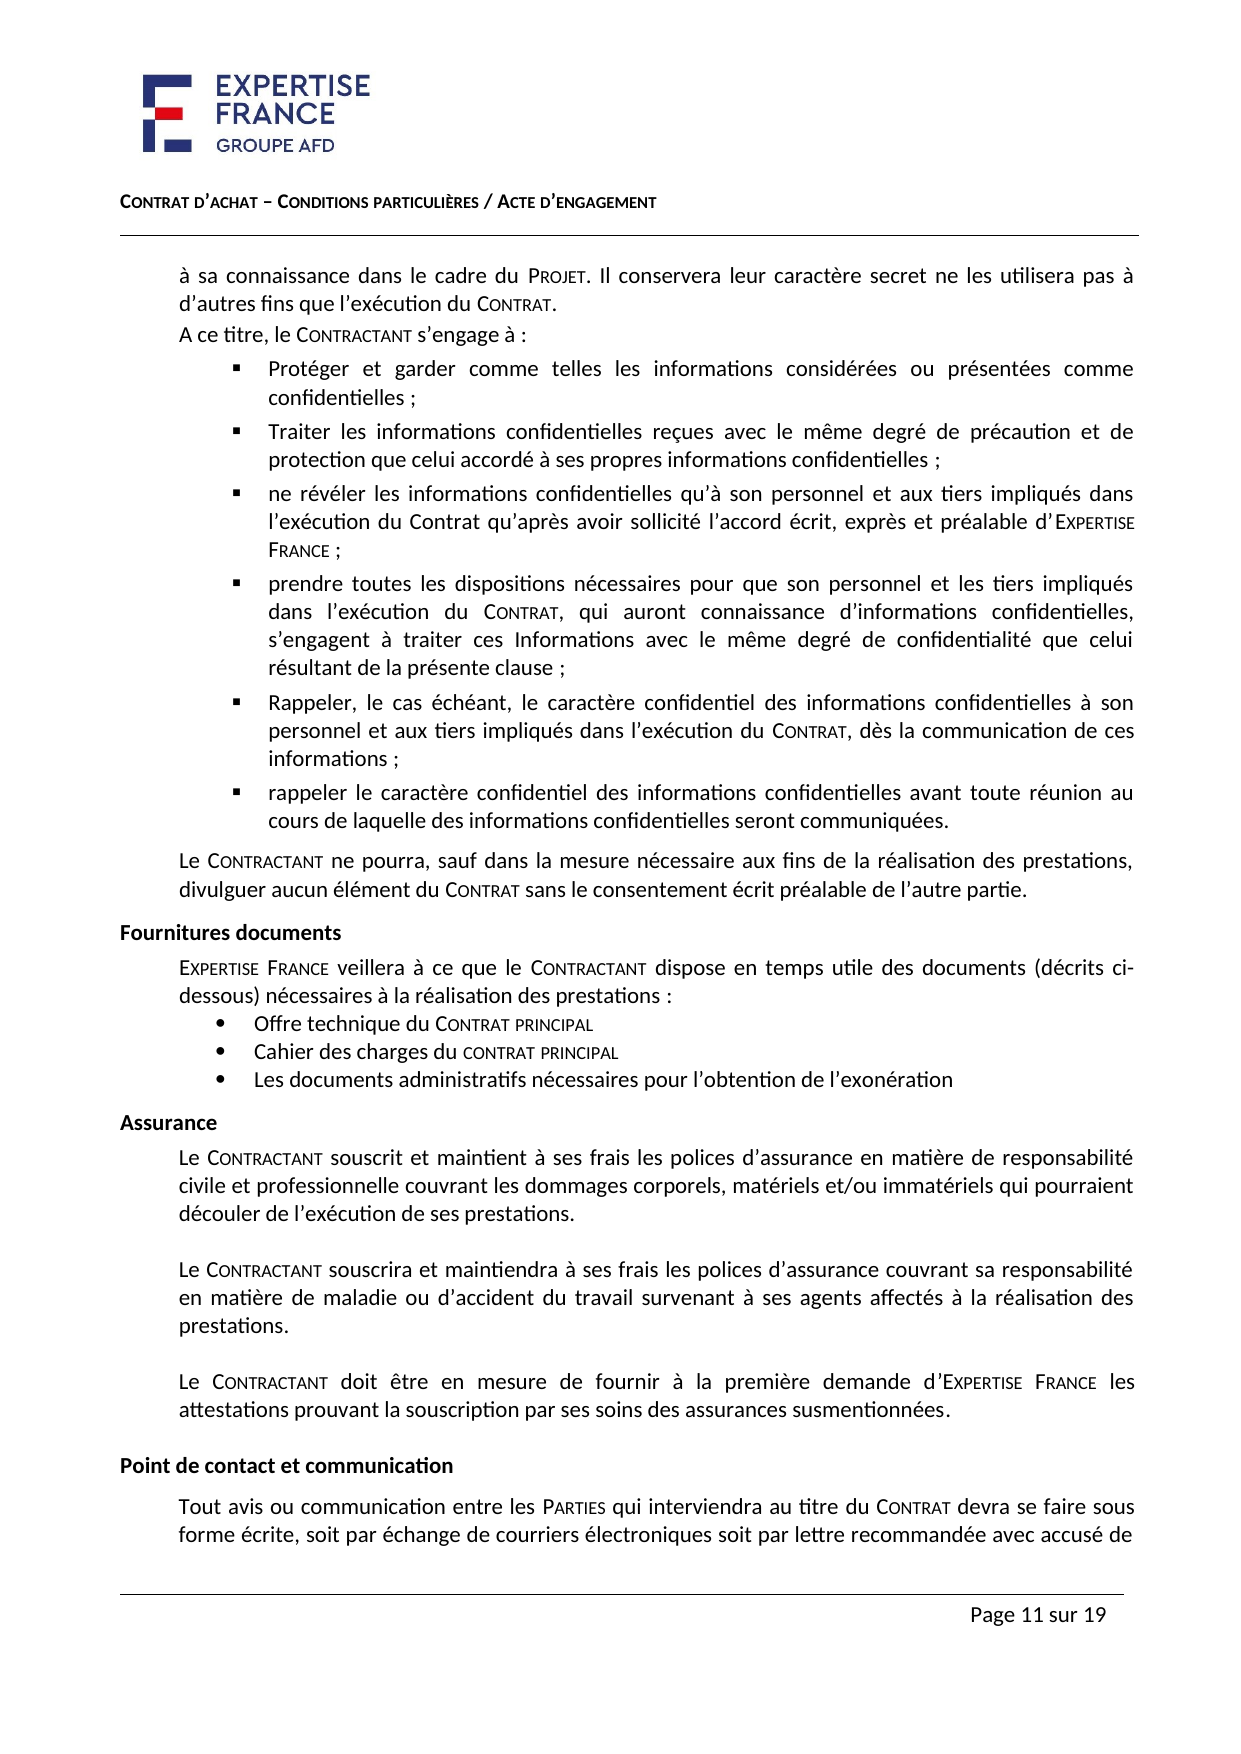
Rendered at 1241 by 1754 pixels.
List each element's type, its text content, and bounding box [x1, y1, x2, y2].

list Expertise France veillera à ce que le Contractant dispose en temps utile des documents (décrits ci-dessous) nécessaires à la réalisation des prestations : [179, 953, 1135, 1009]
list Cahier des charges du contrat principal [216, 1037, 1135, 1065]
subtitle Assurance [120, 1105, 1135, 1137]
list Traiter les informations confidentielles reçues avec le même degré de précaution et de protection que celui accordé à ses propres informations confidentielles ; [231, 417, 1135, 473]
subtitle Point de contact et communication [120, 1448, 1135, 1479]
text Le Contractant souscrit et maintient à ses frais les polices d’assurance en matière de responsabilité civile et professionnelle couvrant les dommages corporels, matériels et/ou immatériels qui pourraient découler de l’exécution de ses prestations. [178, 1143, 1135, 1227]
subtitle Fournitures documents [120, 915, 1135, 946]
list Les documents administratifs nécessaires pour l’obtention de l’exonération [216, 1065, 1135, 1093]
text A ce titre, le Contractant s’engage à : [120, 317, 1135, 348]
list ne révéler les informations confidentielles qu’à son personnel et aux tiers impliqués dans l’exécution du Contrat qu’après avoir sollicité l’accord écrit, exprès et préalable d’Expertise France ; [231, 479, 1135, 563]
picture [120, 41, 397, 183]
text Le Contractant ne pourra, sauf dans la mesure nécessaire aux fins de la réalisation des prestations, divulguer aucun élément du Contrat sans le consentement écrit préalable de l’autre partie. [179, 847, 1135, 903]
list Le Contractant souscrira et maintiendra à ses frais les polices d’assurance couvrant sa responsabilité en matière de maladie ou d’accident du travail survenant à ses agents affectés à la réalisation des prestations. [178, 1255, 1135, 1339]
list prendre toutes les dispositions nécessaires pour que son personnel et les tiers impliqués dans l’exécution du Contrat, qui auront connaissance d’informations confidentielles, s’engagent à traiter ces Informations avec le même degré de confidentialité que celui résultant de la présente clause ; [231, 569, 1135, 682]
list Offre technique du Contrat principal [216, 1009, 1135, 1037]
list Le Contractant doit être en mesure de fournir à la première demande d’Expertise France les attestations prouvant la souscription par ses soins des assurances susmentionnées. [178, 1367, 1135, 1423]
list Protéger et garder comme telles les informations considérées ou présentées comme confidentielles ; [231, 354, 1135, 411]
list Rappeler, le cas échéant, le caractère confidentiel des informations confidentielles à son personnel et aux tiers impliqués dans l’exécution du Contrat, dès la communication de ces informations ; [231, 688, 1135, 772]
list rappeler le caractère confidentiel des informations confidentielles avant toute réunion au cours de laquelle des informations confidentielles seront communiquées. [231, 778, 1135, 834]
